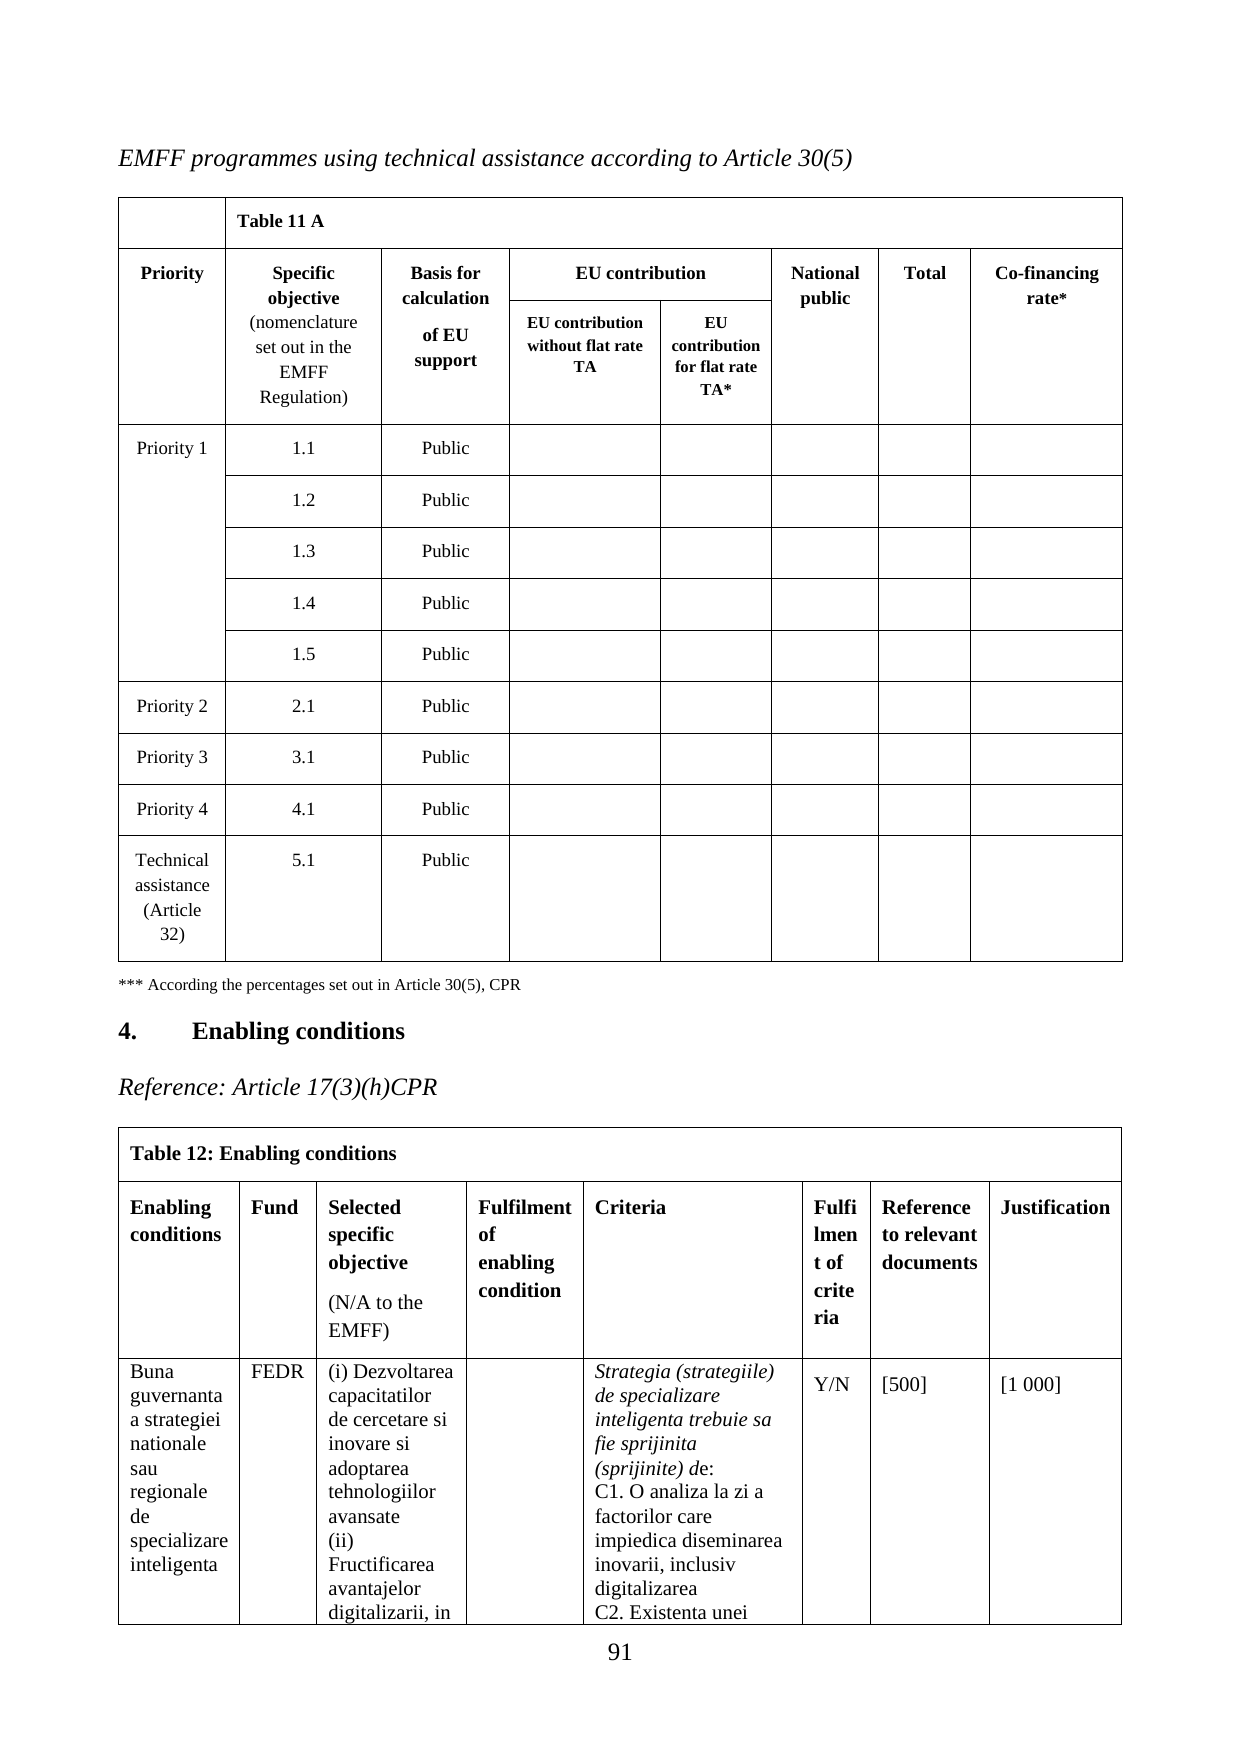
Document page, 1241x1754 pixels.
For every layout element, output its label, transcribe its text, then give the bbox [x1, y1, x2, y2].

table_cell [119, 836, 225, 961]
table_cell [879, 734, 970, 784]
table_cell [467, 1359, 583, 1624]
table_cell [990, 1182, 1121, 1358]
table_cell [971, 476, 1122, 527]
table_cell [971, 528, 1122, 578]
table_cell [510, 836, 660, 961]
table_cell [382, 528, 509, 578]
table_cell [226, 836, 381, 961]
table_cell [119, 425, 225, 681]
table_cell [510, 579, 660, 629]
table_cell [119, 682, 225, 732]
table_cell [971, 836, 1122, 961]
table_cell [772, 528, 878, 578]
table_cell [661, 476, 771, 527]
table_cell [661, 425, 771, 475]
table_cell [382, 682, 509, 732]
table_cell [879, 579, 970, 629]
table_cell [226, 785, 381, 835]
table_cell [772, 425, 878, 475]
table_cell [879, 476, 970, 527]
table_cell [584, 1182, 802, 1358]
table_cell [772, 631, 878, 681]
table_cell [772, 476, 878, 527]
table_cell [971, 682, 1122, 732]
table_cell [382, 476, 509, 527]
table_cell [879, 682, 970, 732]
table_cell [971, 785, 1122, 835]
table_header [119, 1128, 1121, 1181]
text *** According the percentages set out in Article 30(5), CPR [118, 975, 1122, 994]
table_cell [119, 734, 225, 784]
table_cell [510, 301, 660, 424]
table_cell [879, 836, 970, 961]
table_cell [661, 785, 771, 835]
text Reference: Article 17(3)(h)CPR [118, 1072, 1122, 1100]
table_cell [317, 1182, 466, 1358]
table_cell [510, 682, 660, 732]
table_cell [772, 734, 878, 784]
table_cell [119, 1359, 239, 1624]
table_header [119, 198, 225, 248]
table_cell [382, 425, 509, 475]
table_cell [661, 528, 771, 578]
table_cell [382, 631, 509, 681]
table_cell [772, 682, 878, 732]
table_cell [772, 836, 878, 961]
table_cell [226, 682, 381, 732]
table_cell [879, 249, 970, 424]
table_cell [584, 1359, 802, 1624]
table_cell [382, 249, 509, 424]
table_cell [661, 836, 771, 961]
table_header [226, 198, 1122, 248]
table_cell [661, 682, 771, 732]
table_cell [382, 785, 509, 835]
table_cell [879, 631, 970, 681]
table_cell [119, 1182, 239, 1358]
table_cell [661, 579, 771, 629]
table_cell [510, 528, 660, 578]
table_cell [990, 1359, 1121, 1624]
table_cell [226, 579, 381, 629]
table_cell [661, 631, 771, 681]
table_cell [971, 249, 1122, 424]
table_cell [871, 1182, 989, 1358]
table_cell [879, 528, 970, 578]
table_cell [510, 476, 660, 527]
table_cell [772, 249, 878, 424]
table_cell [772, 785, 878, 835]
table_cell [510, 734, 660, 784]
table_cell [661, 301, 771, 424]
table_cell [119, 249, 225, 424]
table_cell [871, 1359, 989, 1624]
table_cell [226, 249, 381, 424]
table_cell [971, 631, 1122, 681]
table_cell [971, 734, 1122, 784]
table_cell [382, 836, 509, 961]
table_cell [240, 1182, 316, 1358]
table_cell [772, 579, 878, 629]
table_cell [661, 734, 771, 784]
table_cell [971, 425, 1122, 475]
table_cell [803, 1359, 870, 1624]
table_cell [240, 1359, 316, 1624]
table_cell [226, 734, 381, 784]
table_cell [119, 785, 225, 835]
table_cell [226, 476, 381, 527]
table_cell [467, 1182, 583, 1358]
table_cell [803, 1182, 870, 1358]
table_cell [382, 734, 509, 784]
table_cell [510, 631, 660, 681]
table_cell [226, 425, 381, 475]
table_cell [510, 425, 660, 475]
text 4. Enabling conditions [118, 1016, 1122, 1045]
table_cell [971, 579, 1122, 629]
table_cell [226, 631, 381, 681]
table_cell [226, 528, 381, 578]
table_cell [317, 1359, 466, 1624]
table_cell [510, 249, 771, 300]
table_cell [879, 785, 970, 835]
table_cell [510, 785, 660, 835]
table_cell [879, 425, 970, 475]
text EMFF programmes using technical assistance according to Article 30(5) [118, 143, 1122, 172]
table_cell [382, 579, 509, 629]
